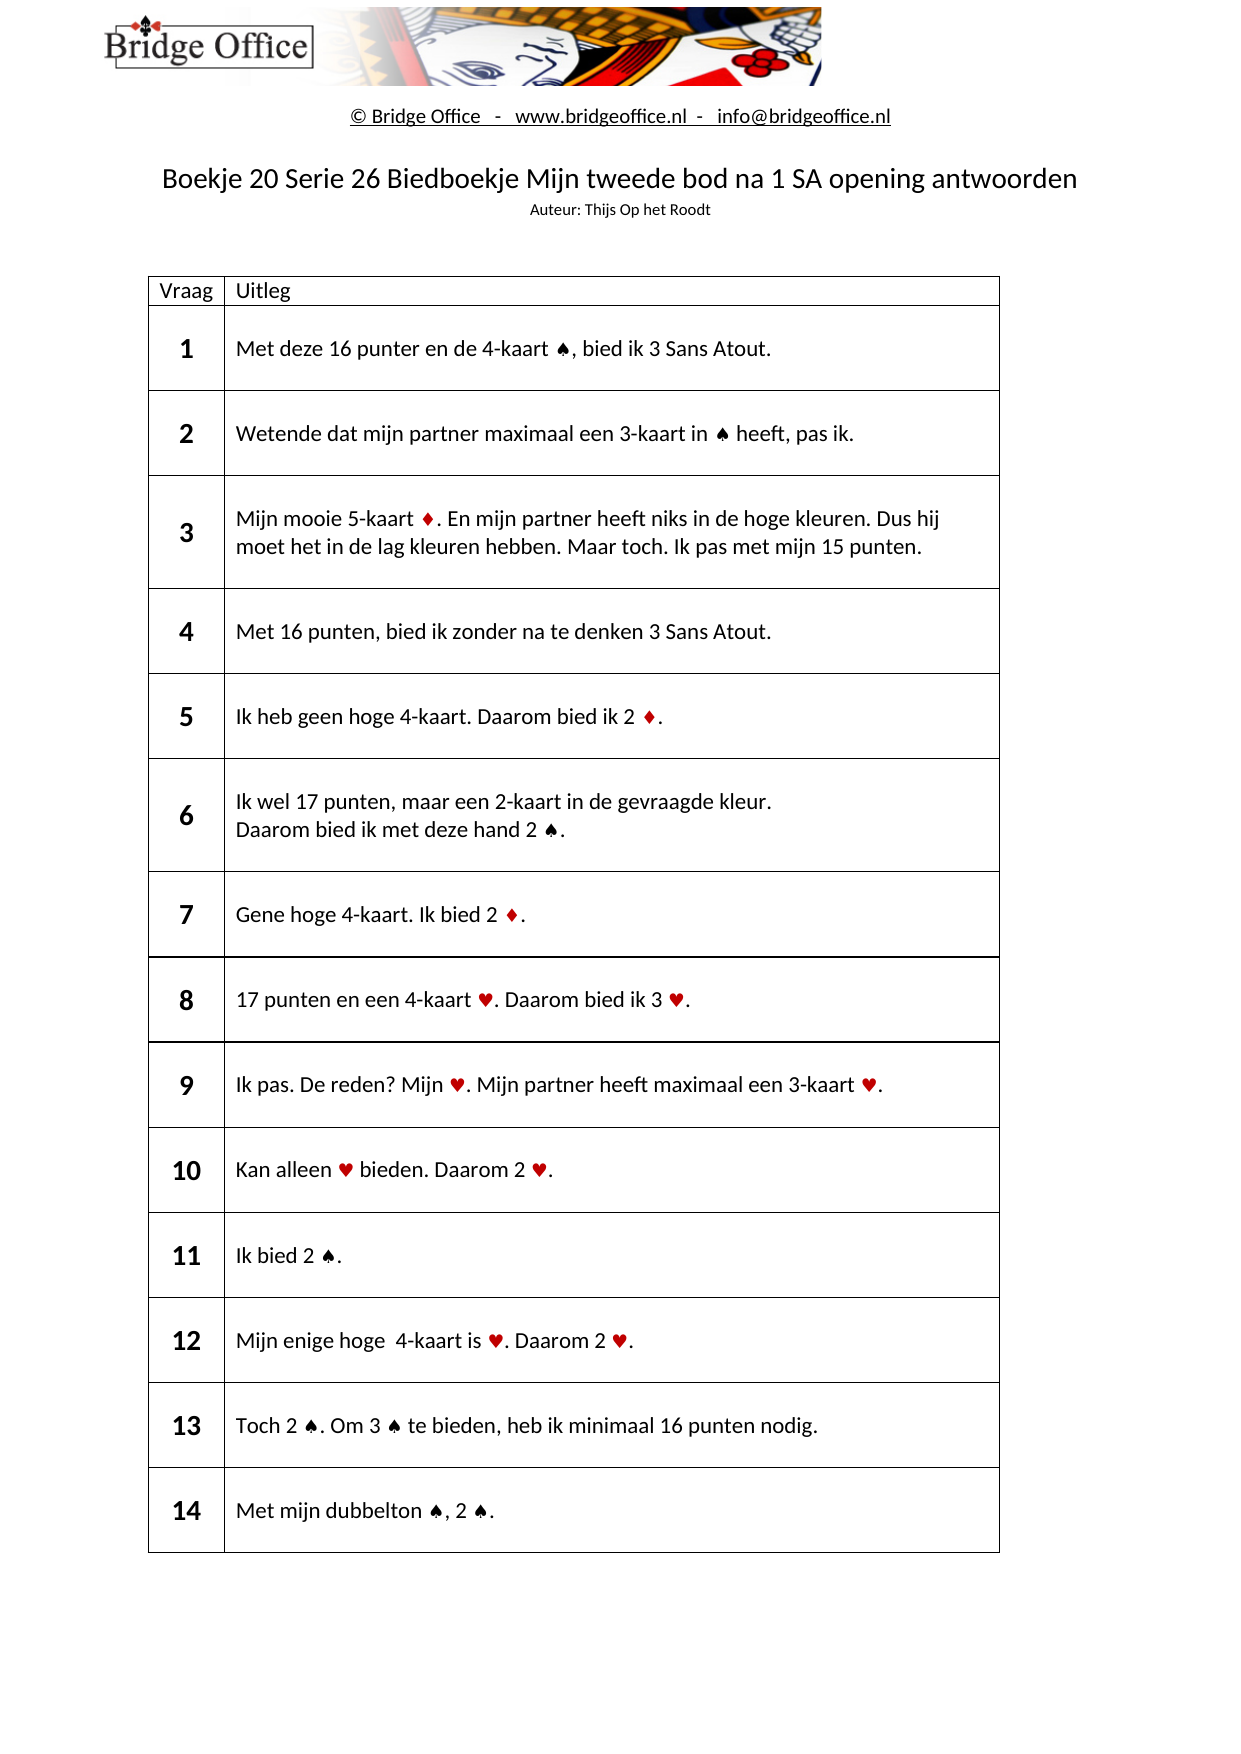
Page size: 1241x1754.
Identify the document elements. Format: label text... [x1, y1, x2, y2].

table_cell 4 [149, 589, 224, 673]
table_cell 2 [149, 391, 224, 475]
table_cell 9 [149, 1043, 224, 1127]
picture [77, 7, 821, 85]
table_cell 8 [149, 958, 224, 1041]
table_cell 14 [149, 1468, 224, 1552]
table_cell Met mijn dubbelton , 2 . [225, 1468, 999, 1552]
table_cell Ik bied 2 . [225, 1213, 999, 1297]
table_cell 17 punten en een 4-kaart . Daarom bied ik 3 . [225, 958, 999, 1041]
table_cell 11 [149, 1213, 224, 1297]
table_cell Ik wel 17 punten, maar een 2-kaart in de gevraagde kleur. Daarom bied ik met deze hand 2 . [225, 759, 999, 871]
text Boekje 20 Serie 26 Biedboekje Mijn tweede bod na 1 SA opening antwoorden Auteur: Thijs Op het Roodt [148, 161, 1093, 219]
table_cell 3 [149, 476, 224, 588]
table_cell 1 [149, 306, 224, 390]
table_cell Ik heb geen hoge 4-kaart. Daarom bied ik 2 . [225, 674, 999, 758]
table_cell 13 [149, 1383, 224, 1467]
table_cell Wetende dat mijn partner maximaal een 3-kaart in heeft, pas ik. [225, 391, 999, 475]
table_cell 10 [149, 1128, 224, 1212]
table_cell 5 [149, 674, 224, 758]
table_cell Toch 2 . Om 3 te bieden, heb ik minimaal 16 punten nodig. [225, 1383, 999, 1467]
table_cell 12 [149, 1298, 224, 1382]
table_cell Met 16 punten, bied ik zonder na te denken 3 Sans Atout. [225, 589, 999, 673]
table_cell 6 [149, 759, 224, 871]
table_cell Mijn enige hoge 4-kaart is . Daarom 2 . [225, 1298, 999, 1382]
table_cell Met deze 16 punter en de 4-kaart , bied ik 3 Sans Atout. [225, 306, 999, 390]
table_cell 7 [149, 872, 224, 956]
table_header Uitleg [225, 277, 999, 304]
table_cell Kan alleen bieden. Daarom 2 . [225, 1128, 999, 1212]
table_cell Mijn mooie 5-kaart . En mijn partner heeft niks in de hoge kleuren. Dus hij moet het in de lag kleuren hebben. Maar toch. Ik pas met mijn 15 punten. [225, 476, 999, 588]
table_cell Ik pas. De reden? Mijn . Mijn partner heeft maximaal een 3-kaart . [225, 1043, 999, 1127]
table_cell Gene hoge 4-kaart. Ik bied 2 . [225, 872, 999, 956]
table_header Vraag [149, 277, 224, 304]
